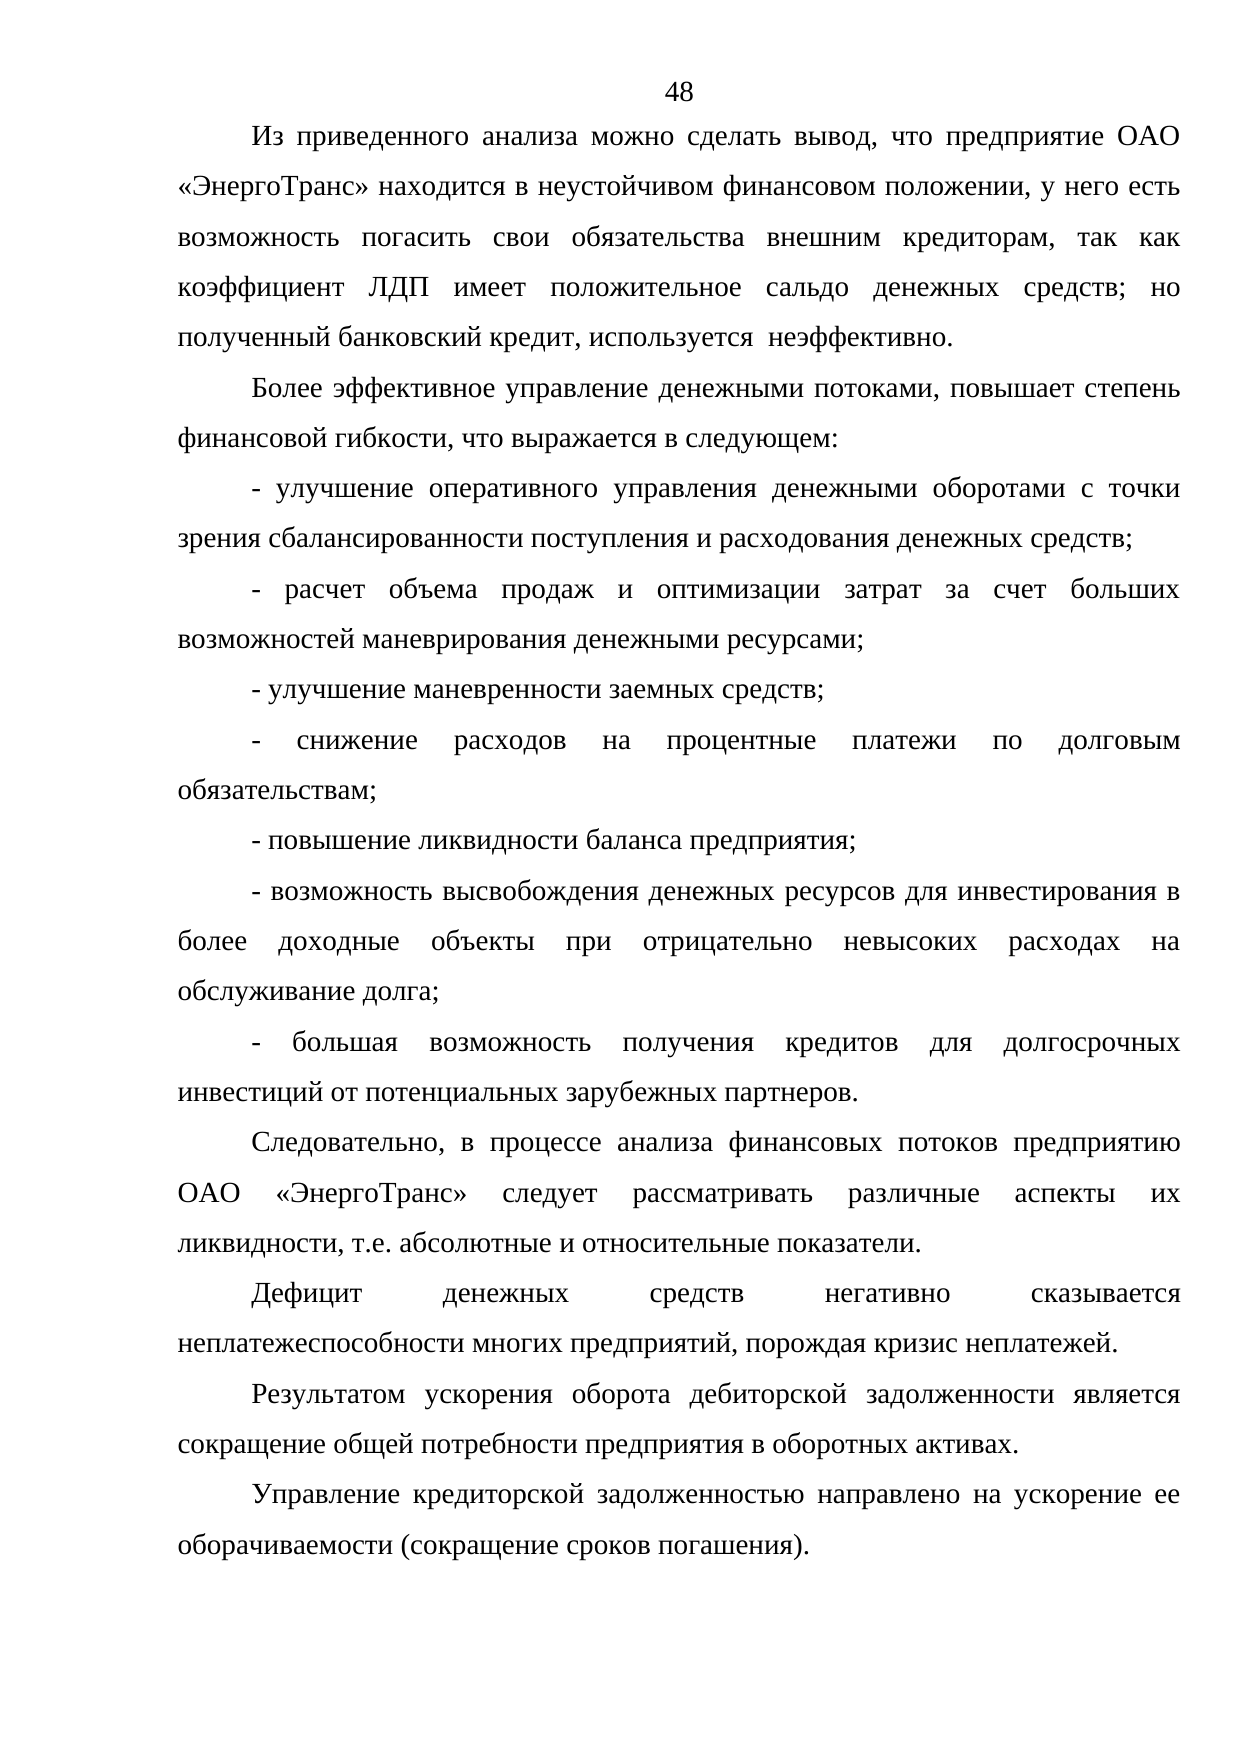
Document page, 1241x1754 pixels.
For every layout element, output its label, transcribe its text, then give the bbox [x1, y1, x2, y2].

text - возможность высвобождения денежных ресурсов для инвестирования в более доходные объекты при отрицательно невысоких расходах на обслуживание долга; [177, 873, 1181, 1007]
text Более эффективное управление денежными потоками, повышает степень финансовой гибкости, что выражается в следующем: [177, 370, 1181, 453]
text Управление кредиторской задолженностью направлено на ускорение ее оборачиваемости (сокращение сроков погашения). [177, 1477, 1181, 1560]
text - большая возможность получения кредитов для долгосрочных инвестиций от потенциальных зарубежных партнеров. [177, 1024, 1181, 1108]
text Следовательно, в процессе анализа финансовых потоков предприятию ОАО «ЭнергоТранс» следует рассматривать различные аспекты их ликвидности, т.е. абсолютные и относительные показатели. [177, 1124, 1181, 1258]
text - повышение ликвидности баланса предприятия; [177, 822, 1181, 856]
text - улучшение оперативного управления денежными оборотами с точки зрения сбалансированности поступления и расходования денежных средств; [177, 470, 1181, 554]
text - снижение расходов на процентные платежи по долговым обязательствам; [177, 722, 1181, 806]
text Из приведенного анализа можно сделать вывод, что предприятие ОАО «ЭнергоТранс» находится в неустойчивом финансовом положении, у него есть возможность погасить свои обязательства внешним кредиторам, так как коэффициент ЛДП имеет положительное сальдо денежных средств; но полученный банковский кредит, используется неэффективно. [177, 118, 1181, 353]
text Результатом ускорения оборота дебиторской задолженности является сокращение общей потребности предприятия в оборотных активах. [177, 1376, 1181, 1460]
text Дефицит денежных средств негативно сказывается неплатежеспособности многих предприятий, порождая кризис неплатежей. [177, 1275, 1181, 1359]
text - улучшение маневренности заемных средств; [177, 672, 1181, 705]
text - расчет объема продаж и оптимизации затрат за счет больших возможностей маневрирования денежными ресурсами; [177, 571, 1181, 655]
